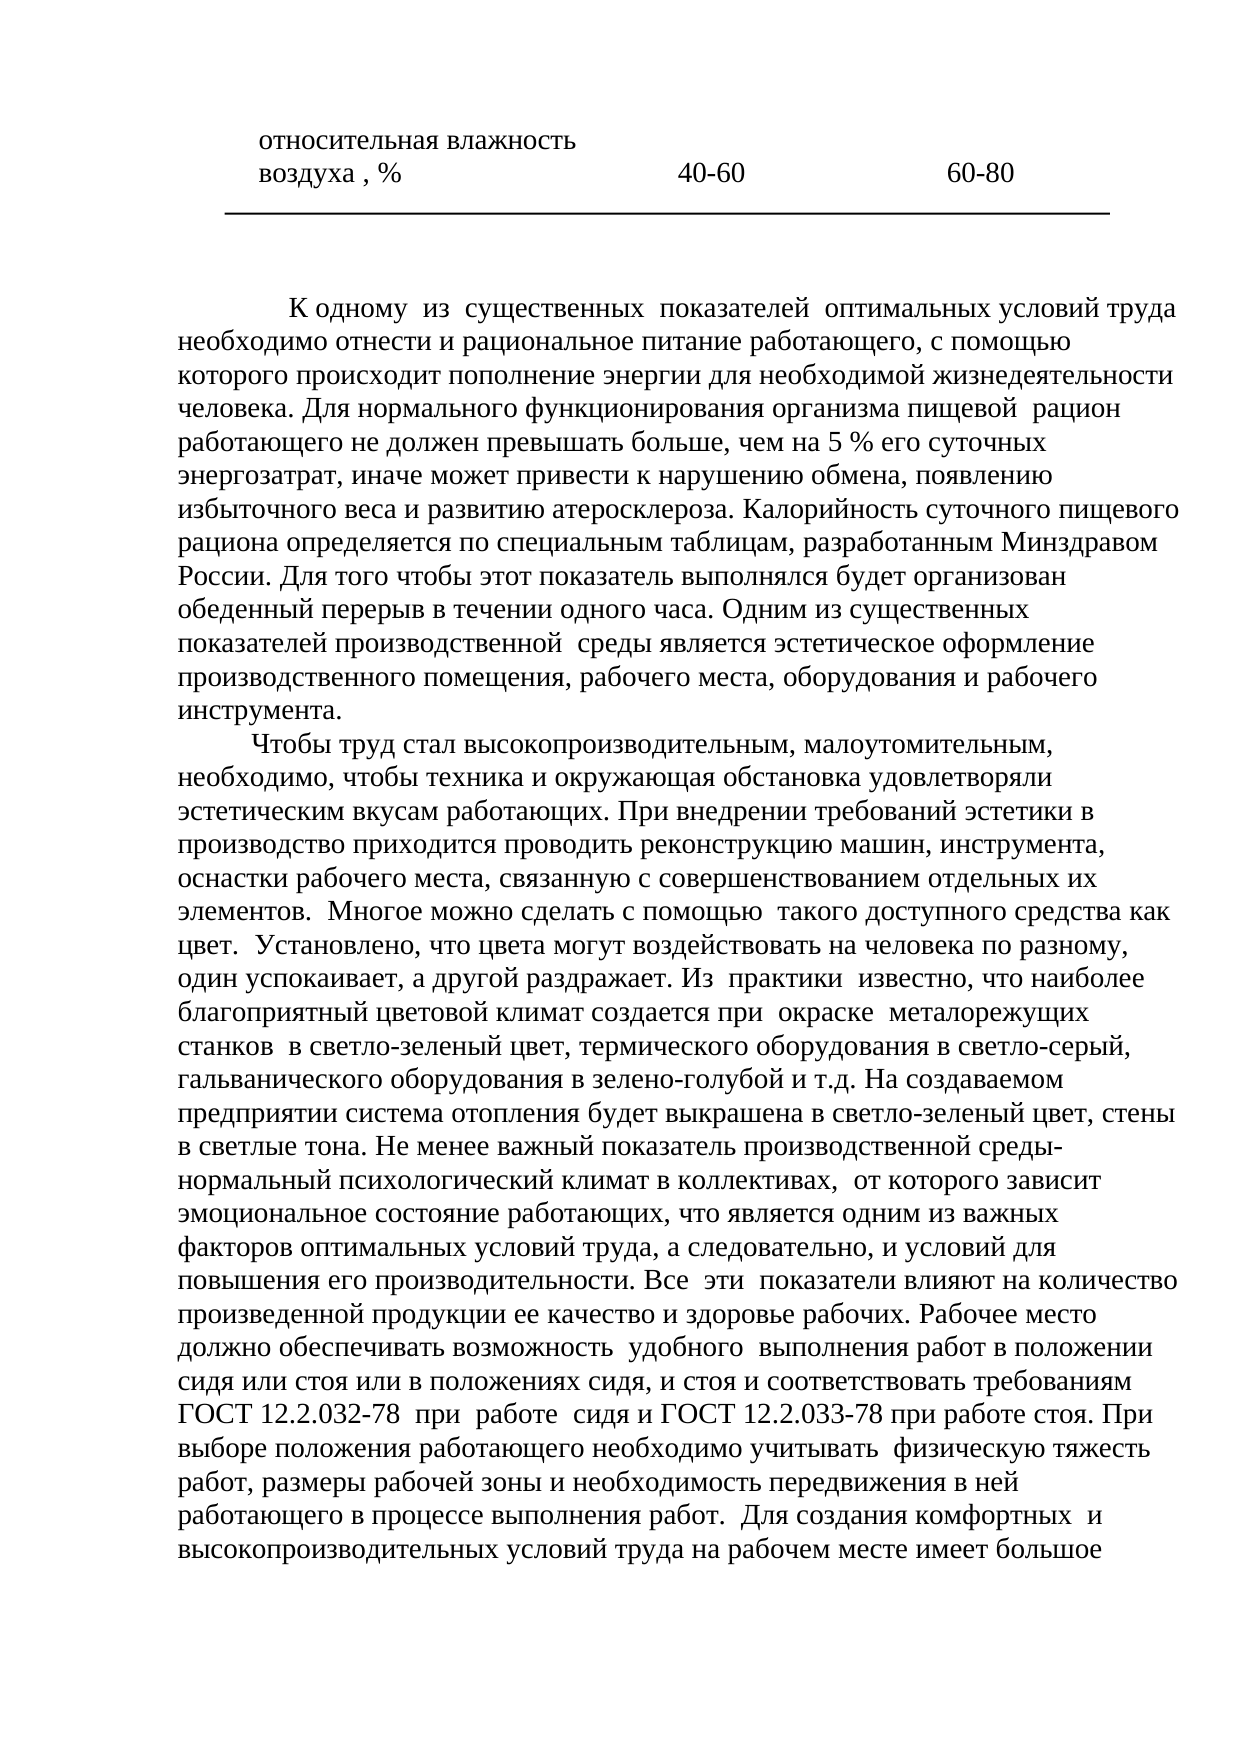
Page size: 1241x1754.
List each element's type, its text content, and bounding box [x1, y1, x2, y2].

text относительная влажность [177, 122, 1181, 156]
text воздуха , % 40-60 60-80 [177, 156, 1181, 189]
text К одному из существенных показателей оптимальных условий труда необходимо отнести и рациональное питание работающего, с помощью которого происходит пополнение энергии для необходимой жизнедеятельности человека. Для нормального функционирования организма пищевой рацион работающего не должен превышать больше, чем на 5 % его суточных энергозатрат, иначе может привести к нарушению обмена, появлению избыточного веса и развитию атеросклероза. Калорийность суточного пищевого рациона определяется по специальным таблицам, разработанным Минздравом России. Для того чтобы этот показатель выполнялся будет организован обеденный перерыв в течении одного часа. Одним из существенных показателей производственной среды является эстетическое оформление производственного помещения, рабочего места, оборудования и рабочего инструмента. [177, 290, 1181, 726]
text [177, 726, 1181, 1564]
